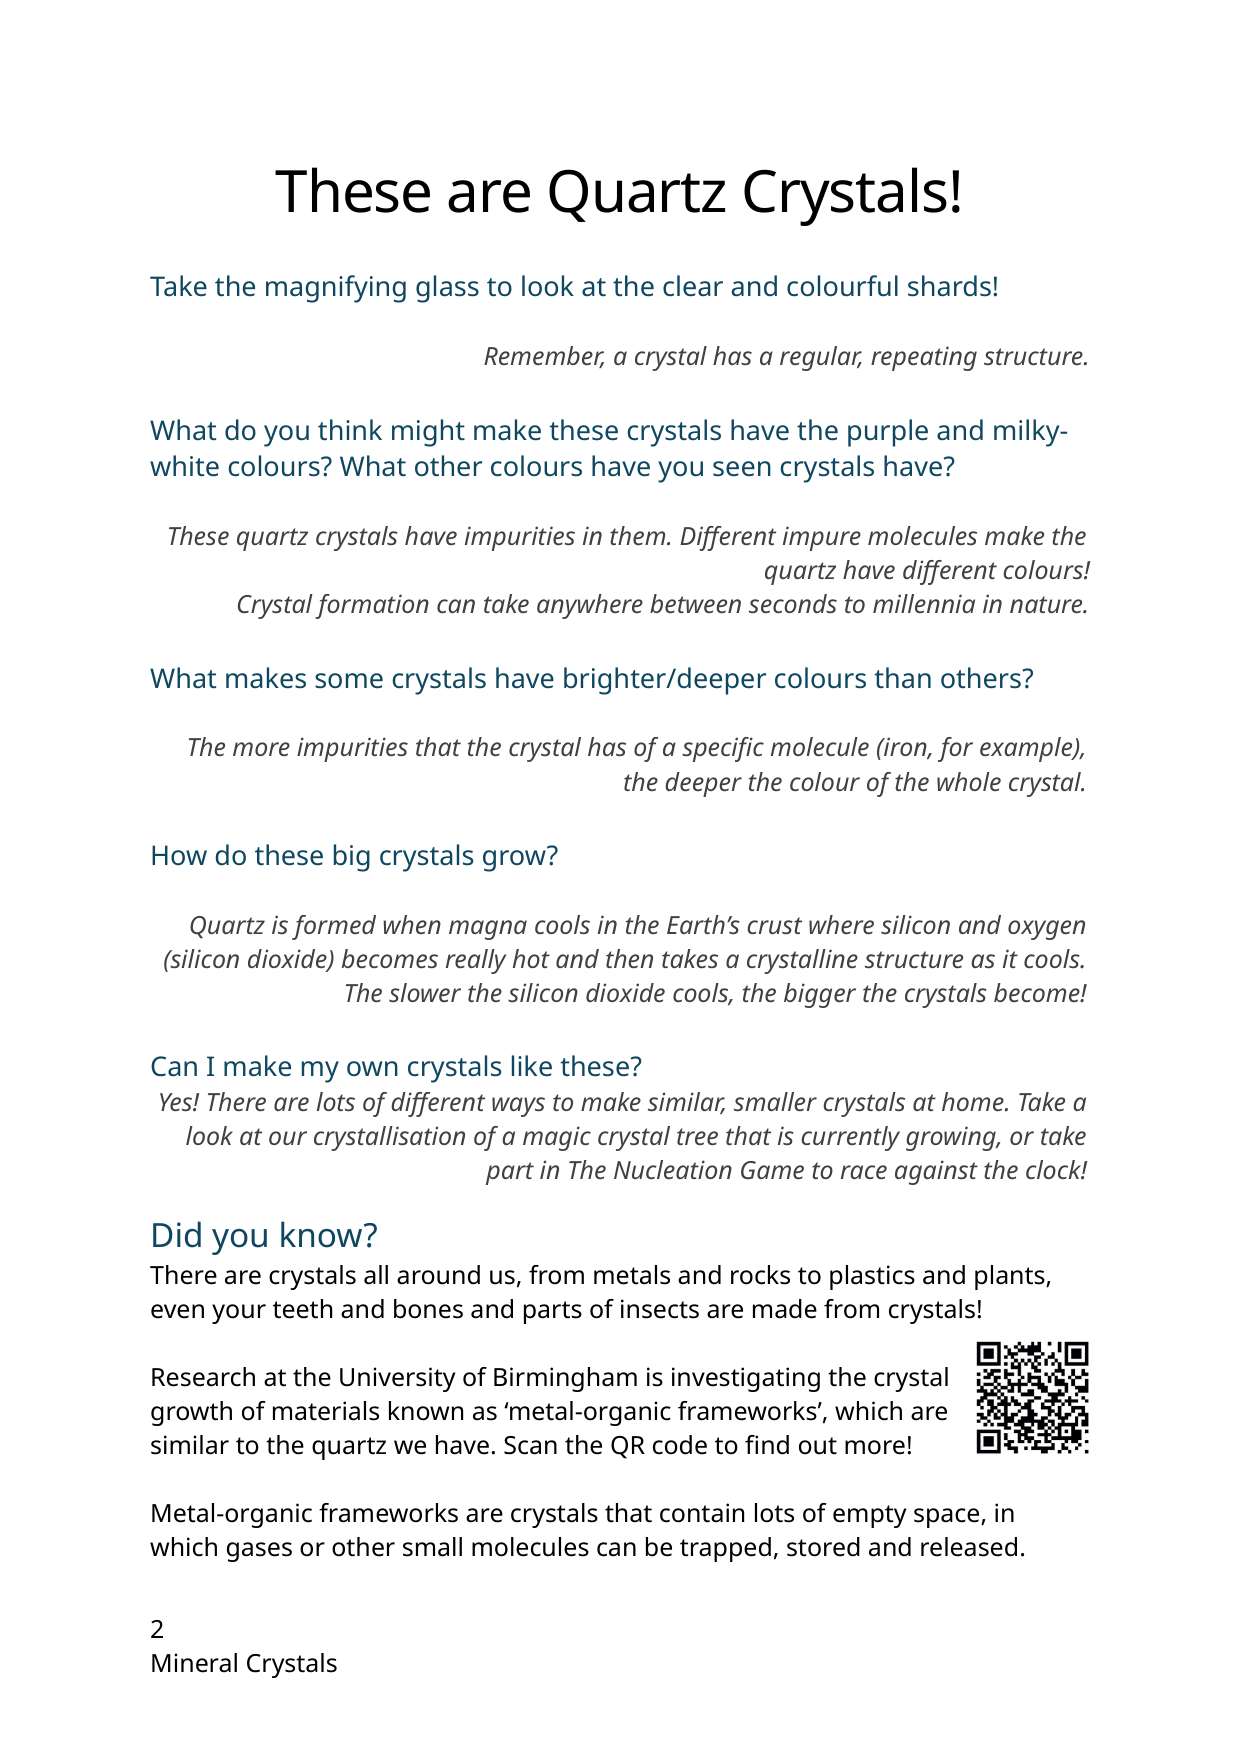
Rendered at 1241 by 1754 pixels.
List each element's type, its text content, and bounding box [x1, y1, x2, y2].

text The more impurities that the crystal has of a specific molecule (iron, for example), the deeper the colour of the whole crystal. [150, 730, 1090, 798]
subtitle What do you think might make these crystals have the purple and milky-white colours? What other colours have you seen crystals have? [150, 411, 1090, 485]
subtitle What makes some crystals have brighter/deeper colours than others? [150, 659, 1090, 696]
text There are crystals all around us, from metals and rocks to plastics and plants, even your teeth and bones and parts of insects are made from crystals! [150, 1257, 1090, 1325]
subtitle Can I make my own crystals like these? [150, 1048, 1090, 1085]
picture [972, 1337, 1092, 1457]
subtitle Did you know? [150, 1212, 1090, 1257]
text Quartz is formed when magna cools in the Earth’s crust where silicon and oxygen (silicon dioxide) becomes really hot and then takes a crystalline structure as it cools. [150, 907, 1090, 976]
text Metal-organic frameworks are crystals that contain lots of empty space, in which gases or other small molecules can be trapped, stored and released. [150, 1496, 1090, 1564]
text These quartz crystals have impurities in them. Different impure molecules make the quartz have different colours! [150, 519, 1090, 587]
title These are Quartz Crystals! [150, 150, 1090, 229]
text Yes! There are lots of different ways to make similar, smaller crystals at home. Take a look at our crystallisation of a magic crystal tree that is currently growing, or take part in The Nucleation Game to race against the clock! [150, 1085, 1090, 1187]
text The slower the silicon dioxide cools, the bigger the crystals become! [150, 976, 1090, 1009]
subtitle How do these big crystals grow? [150, 836, 1090, 873]
text Remember, a crystal has a regular, repeating structure. [150, 339, 1090, 373]
subtitle Take the magnifying glass to look at the clear and colourful shards! [150, 268, 1090, 304]
text Crystal formation can take anywhere between seconds to millennia in nature. [150, 587, 1090, 621]
text Research at the University of Birmingham is investigating the crystal growth of materials known as ‘metal-organic frameworks’, which are similar to the quartz we have. Scan the QR code to find out more! [150, 1359, 1090, 1462]
